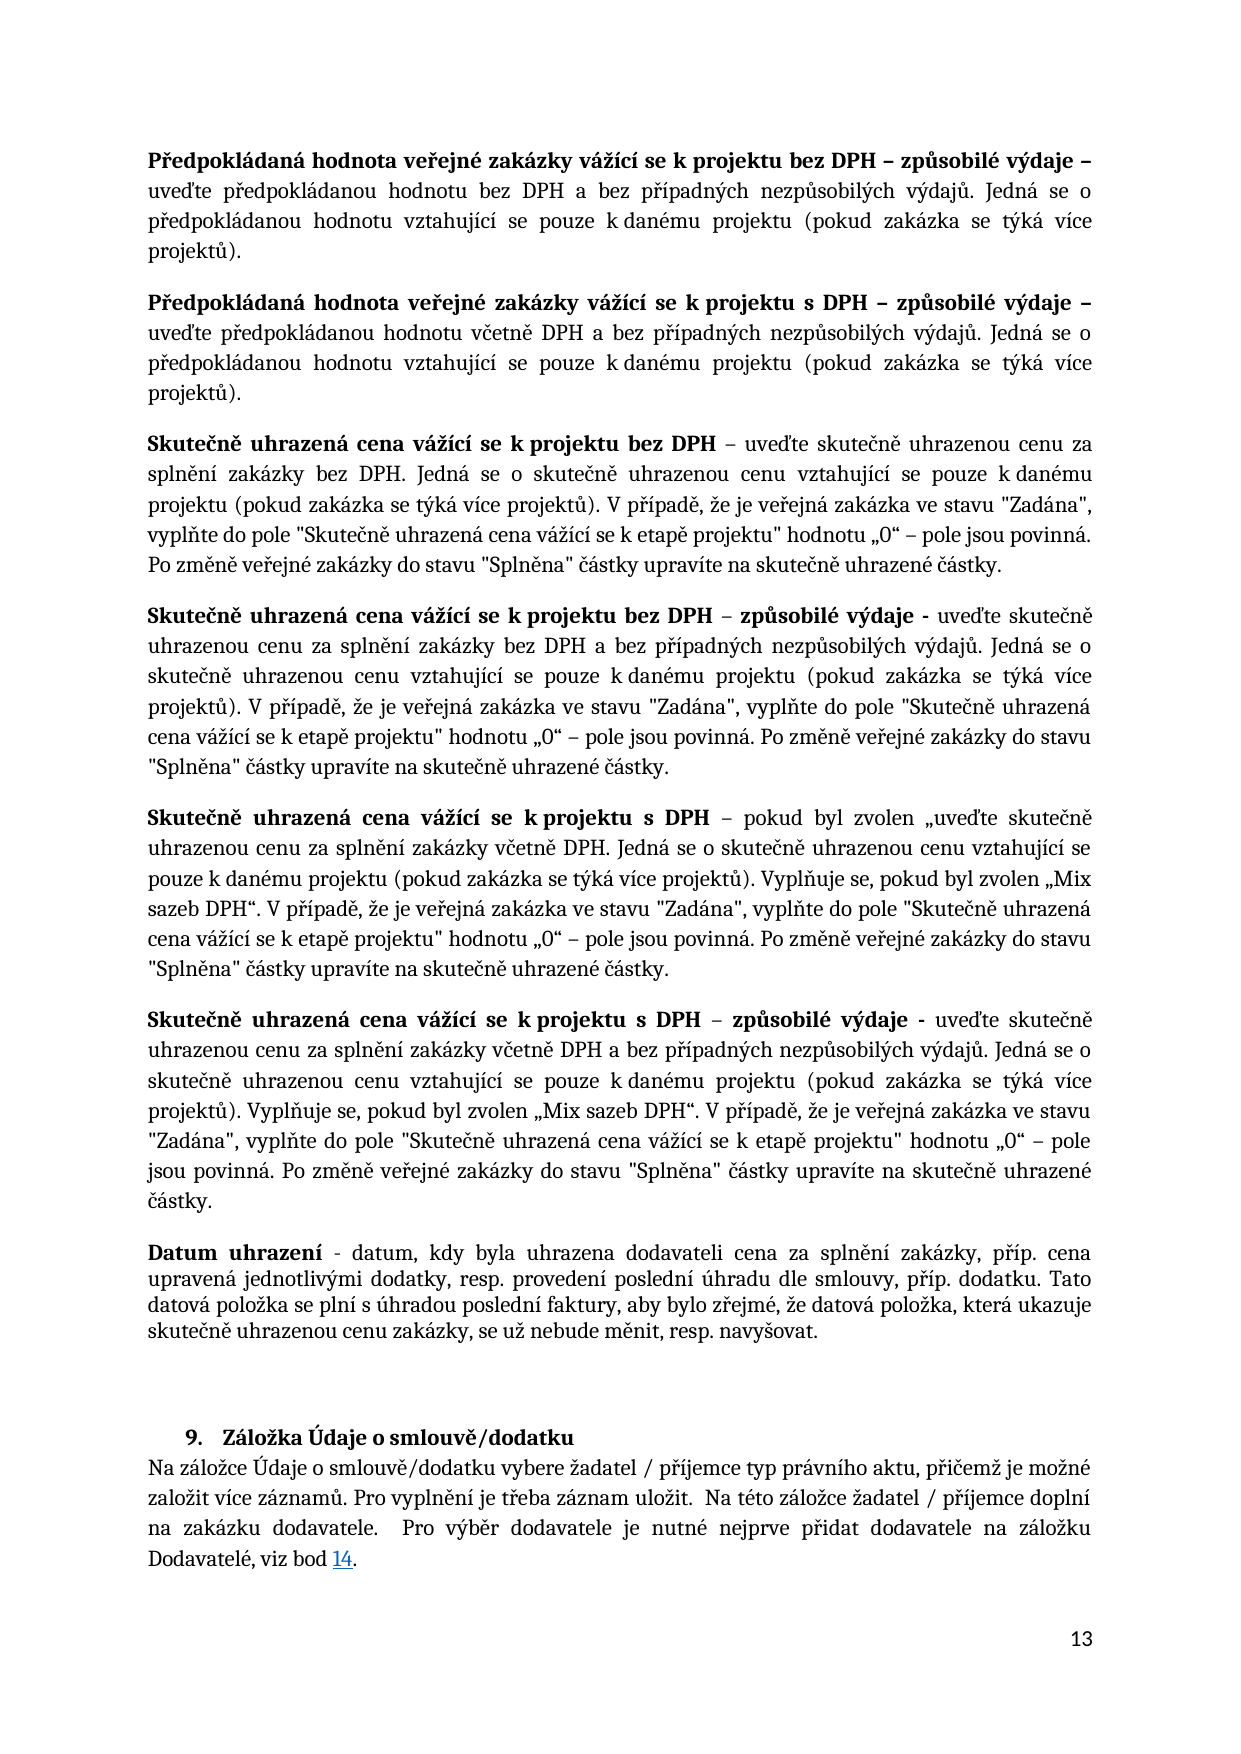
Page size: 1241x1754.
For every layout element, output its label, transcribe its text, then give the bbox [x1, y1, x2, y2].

text Skutečně uhrazená cena vážící se k projektu bez DPH – uveďte skutečně uhrazenou cenu za splnění zakázky bez DPH. Jedná se o skutečně uhrazenou cenu vztahující se pouze k danému projektu (pokud zakázka se týká více projektů). V případě, že je veřejná zakázka ve stavu "Zadána", vyplňte do pole "Skutečně uhrazená cena vážící se k etapě projektu" hodnotu „0“ – pole jsou povinná. Po změně veřejné zakázky do stavu "Splněna" částky upravíte na skutečně uhrazené částky. [148, 431, 1093, 578]
text Předpokládaná hodnota veřejné zakázky vážící se k projektu s DPH – způsobilé výdaje – uveďte předpokládanou hodnotu včetně DPH a bez případných nezpůsobilých výdajů. Jedná se o předpokládanou hodnotu vztahující se pouze k danému projektu (pokud zakázka se týká více projektů). [148, 289, 1093, 406]
text Skutečně uhrazená cena vážící se k projektu s DPH – způsobilé výdaje - uveďte skutečně uhrazenou cenu za splnění zakázky včetně DPH a bez případných nezpůsobilých výdajů. Jedná se o skutečně uhrazenou cenu vztahující se pouze k danému projektu (pokud zakázka se týká více projektů). Vyplňuje se, pokud byl zvolen „Mix sazeb DPH“. V případě, že je veřejná zakázka ve stavu "Zadána", vyplňte do pole "Skutečně uhrazená cena vážící se k etapě projektu" hodnotu „0“ – pole jsou povinná. Po změně veřejné zakázky do stavu "Splněna" částky upravíte na skutečně uhrazené částky. [148, 1007, 1093, 1214]
text Na záložce Údaje o smlouvě/dodatku vybere žadatel / příjemce typ právního aktu, přičemž je možné založit více záznamů. Pro vyplnění je třeba záznam uložit. Na této záložce žadatel / příjemce doplní na zakázku dodavatele. Pro výběr dodavatele je nutné nejprve přidat dodavatele na záložku Dodavatelé, viz bod 14. [148, 1455, 1093, 1572]
text Datum uhrazení - datum, kdy byla uhrazena dodavateli cena za splnění zakázky, příp. cena upravená jednotlivými dodatky, resp. provedení poslední úhradu dle smlouvy, příp. dodatku. Tato datová položka se plní s úhradou poslední faktury, aby bylo zřejmé, že datová položka, která ukazuje skutečně uhrazenou cenu zakázky, se už nebude měnit, resp. navyšovat. [148, 1239, 1093, 1345]
text Skutečně uhrazená cena vážící se k projektu bez DPH – způsobilé výdaje - uveďte skutečně uhrazenou cenu za splnění zakázky bez DPH a bez případných nezpůsobilých výdajů. Jedná se o skutečně uhrazenou cenu vztahující se pouze k danému projektu (pokud zakázka se týká více projektů). V případě, že je veřejná zakázka ve stavu "Zadána", vyplňte do pole "Skutečně uhrazená cena vážící se k etapě projektu" hodnotu „0“ – pole jsou povinná. Po změně veřejné zakázky do stavu "Splněna" částky upravíte na skutečně uhrazené částky. [148, 603, 1093, 780]
subtitle Záložka Údaje o smlouvě/dodatku [185, 1424, 1093, 1451]
text Skutečně uhrazená cena vážící se k projektu s DPH – pokud byl zvolen „uveďte skutečně uhrazenou cenu za splnění zakázky včetně DPH. Jedná se o skutečně uhrazenou cenu vztahující se pouze k danému projektu (pokud zakázka se týká více projektů). Vyplňuje se, pokud byl zvolen „Mix sazeb DPH“. V případě, že je veřejná zakázka ve stavu "Zadána", vyplňte do pole "Skutečně uhrazená cena vážící se k etapě projektu" hodnotu „0“ – pole jsou povinná. Po změně veřejné zakázky do stavu "Splněna" částky upravíte na skutečně uhrazené částky. [148, 805, 1093, 982]
text Předpokládaná hodnota veřejné zakázky vážící se k projektu bez DPH – způsobilé výdaje – uveďte předpokládanou hodnotu bez DPH a bez případných nezpůsobilých výdajů. Jedná se o předpokládanou hodnotu vztahující se pouze k danému projektu (pokud zakázka se týká více projektů). [148, 148, 1093, 264]
